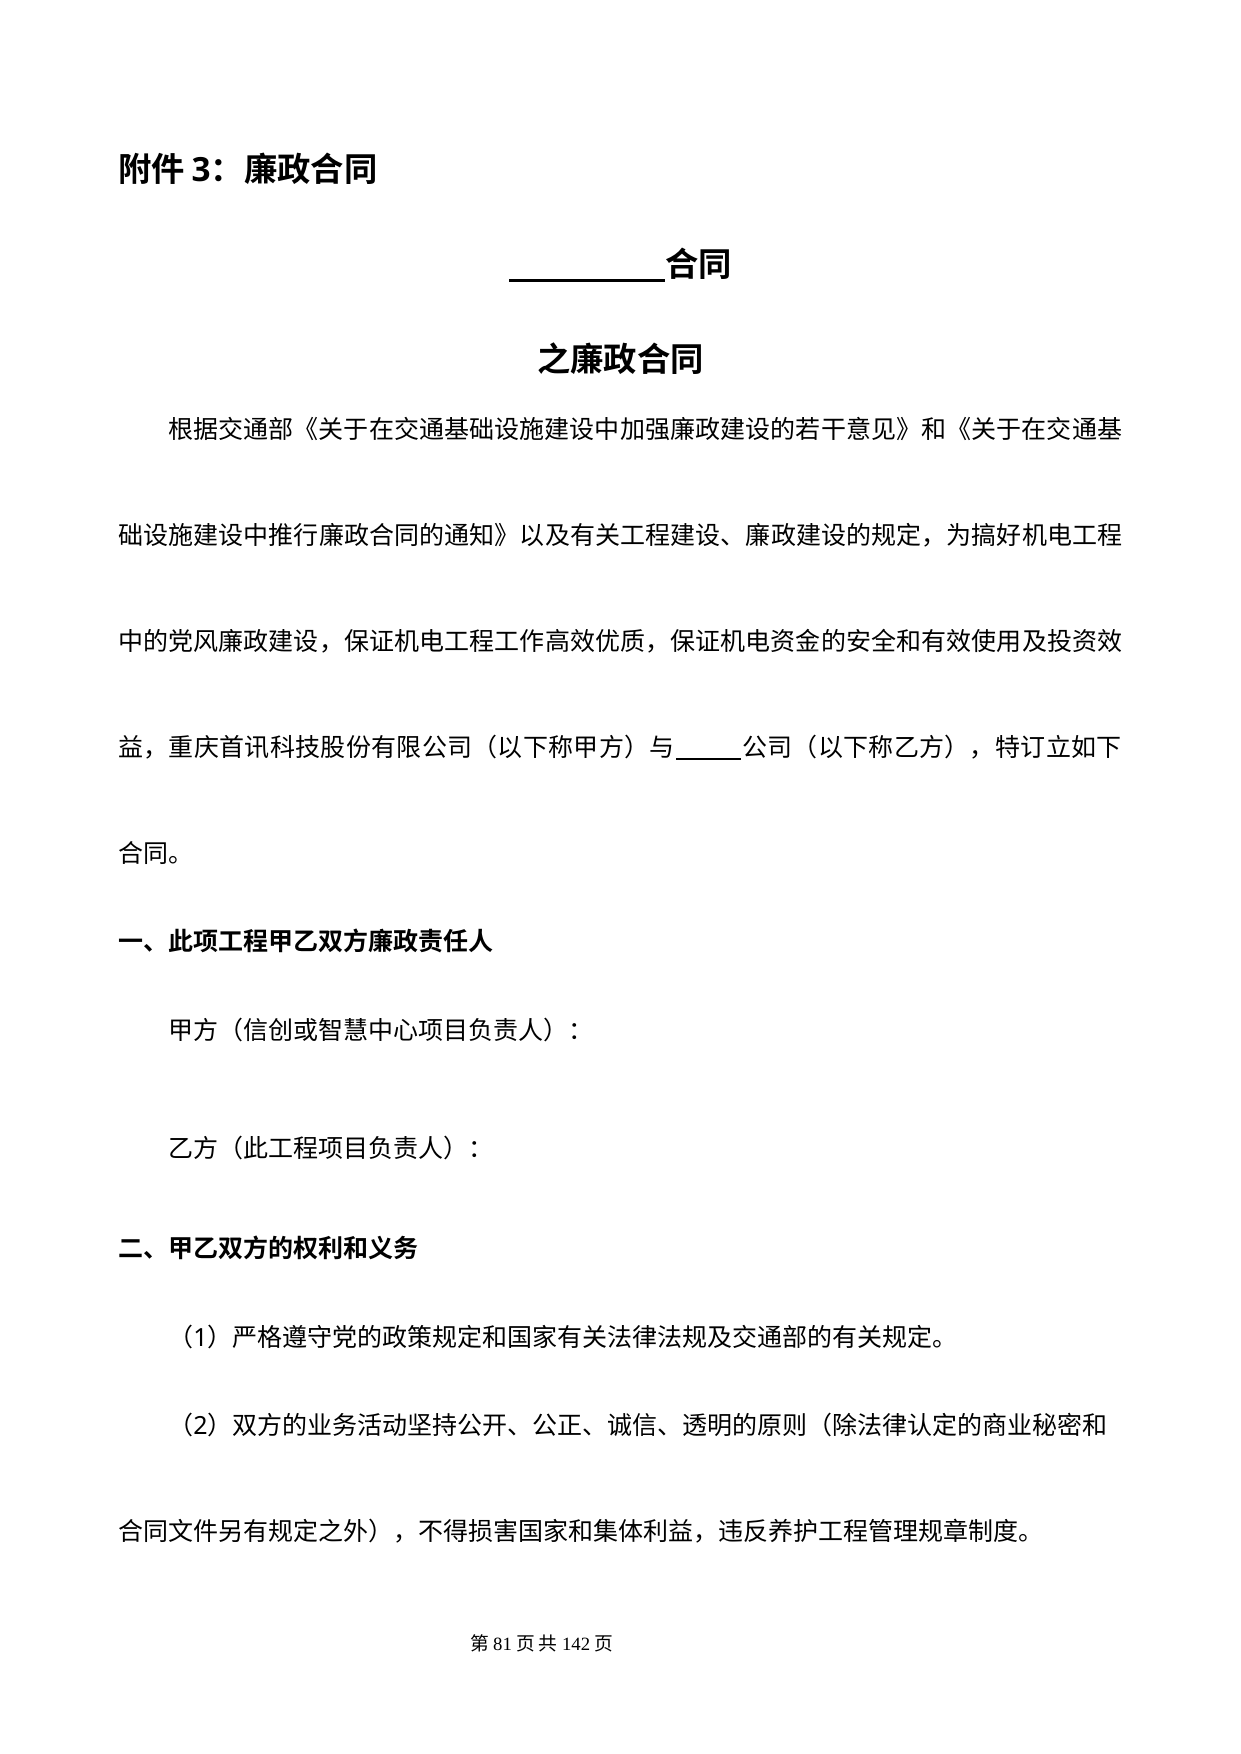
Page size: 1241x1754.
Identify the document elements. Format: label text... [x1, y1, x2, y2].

text 一、此项工程甲乙双方廉政责任人 [118, 904, 1122, 975]
text 乙方（此工程项目负责人）： [118, 1111, 1122, 1182]
text 附件3：廉政合同 [118, 132, 1122, 203]
text （1）严格遵守党的政策规定和国家有关法律法规及交通部的有关规定。 [118, 1300, 1122, 1370]
text （2）双方的业务活动坚持公开、公正、诚信、透明的原则（除法律认定的商业秘密和合同文件另有规定之外），不得损害国家和集体利益，违反养护工程管理规章制度。 [118, 1388, 1122, 1565]
text 合同 [118, 227, 1122, 297]
text 甲方（信创或智慧中心项目负责人）： [118, 993, 1122, 1064]
text 之廉政合同 [118, 321, 1122, 392]
text 二、甲乙双方的权利和义务 [118, 1211, 1122, 1282]
text 根据交通部《关于在交通基础设施建设中加强廉政建设的若干意见》和《关于在交通基础设施建设中推行廉政合同的通知》以及有关工程建设、廉政建设的规定，为搞好机电工程中的党风廉政建设，保证机电工程工作高效优质，保证机电资金的安全和有效使用及投资效益，重庆首讯科技股份有限公司（以下称甲方）与 公司（以下称乙方），特订立如下合同。 [118, 392, 1122, 886]
